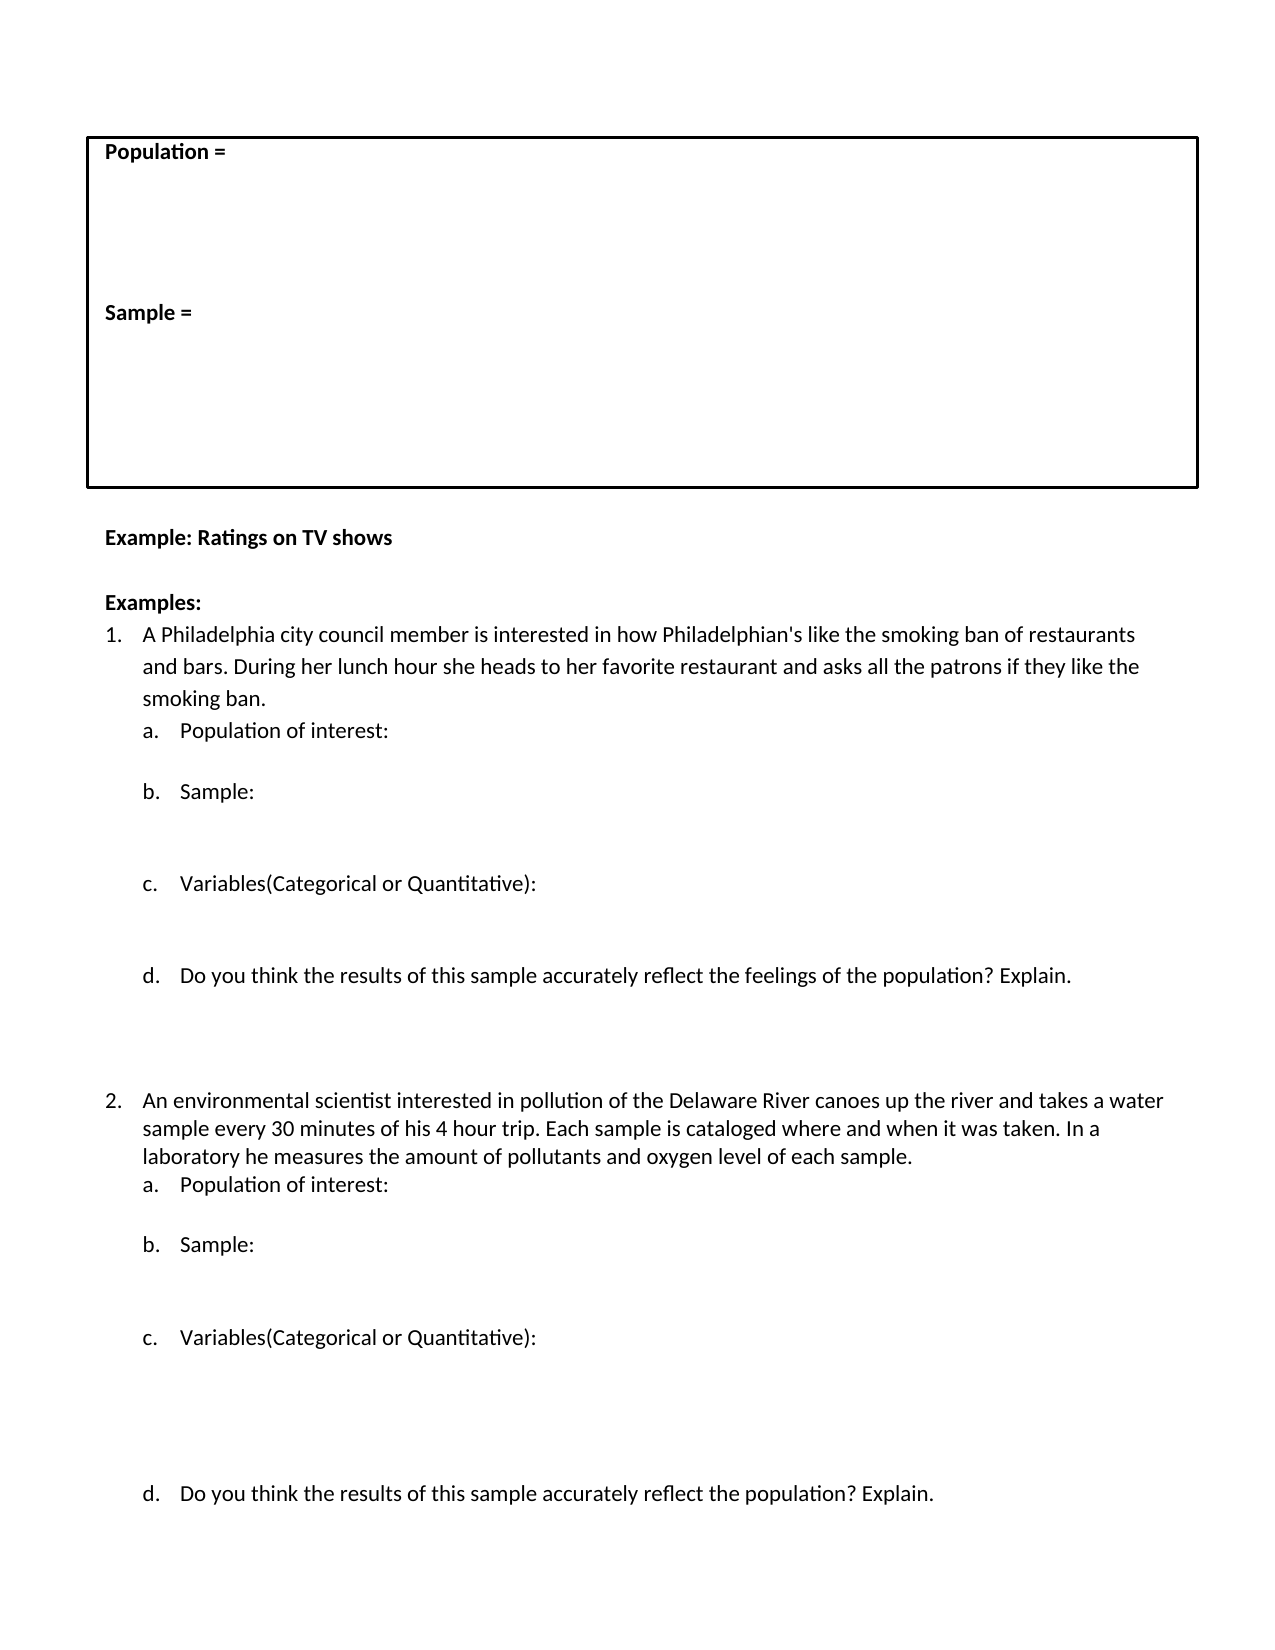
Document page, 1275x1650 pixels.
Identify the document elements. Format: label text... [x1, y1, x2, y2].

text Population = [105, 139, 1170, 165]
text Example: Ratings on TV shows [105, 523, 1170, 551]
list Variables(Categorical or Quantitative): [142, 869, 1170, 897]
text Sample = [105, 298, 1170, 326]
list A Philadelphia city council member is interested in how Philadelphian's like the smoking ban of restaurants and bars. During her lunch hour she heads to her favorite restaurant and asks all the patrons if they like the smoking ban. [105, 620, 1170, 712]
list Population of interest: [142, 717, 1170, 744]
list Population of interest: [142, 1170, 1170, 1198]
list Variables(Categorical or Quantitative): [142, 1323, 1170, 1351]
list Sample: [142, 1230, 1170, 1258]
list An environmental scientist interested in pollution of the Delaware River canoes up the river and takes a water sample every 30 minutes of his 4 hour trip. Each sample is cataloged where and when it was taken. In a laboratory he measures the amount of pollutants and oxygen level of each sample. [105, 1086, 1170, 1170]
list Sample: [142, 777, 1170, 805]
list Do you think the results of this sample accurately reflect the population? Explain. [142, 1479, 1170, 1508]
text Examples: [105, 588, 1170, 616]
list Do you think the results of this sample accurately reflect the feelings of the population? Explain. [142, 962, 1170, 989]
